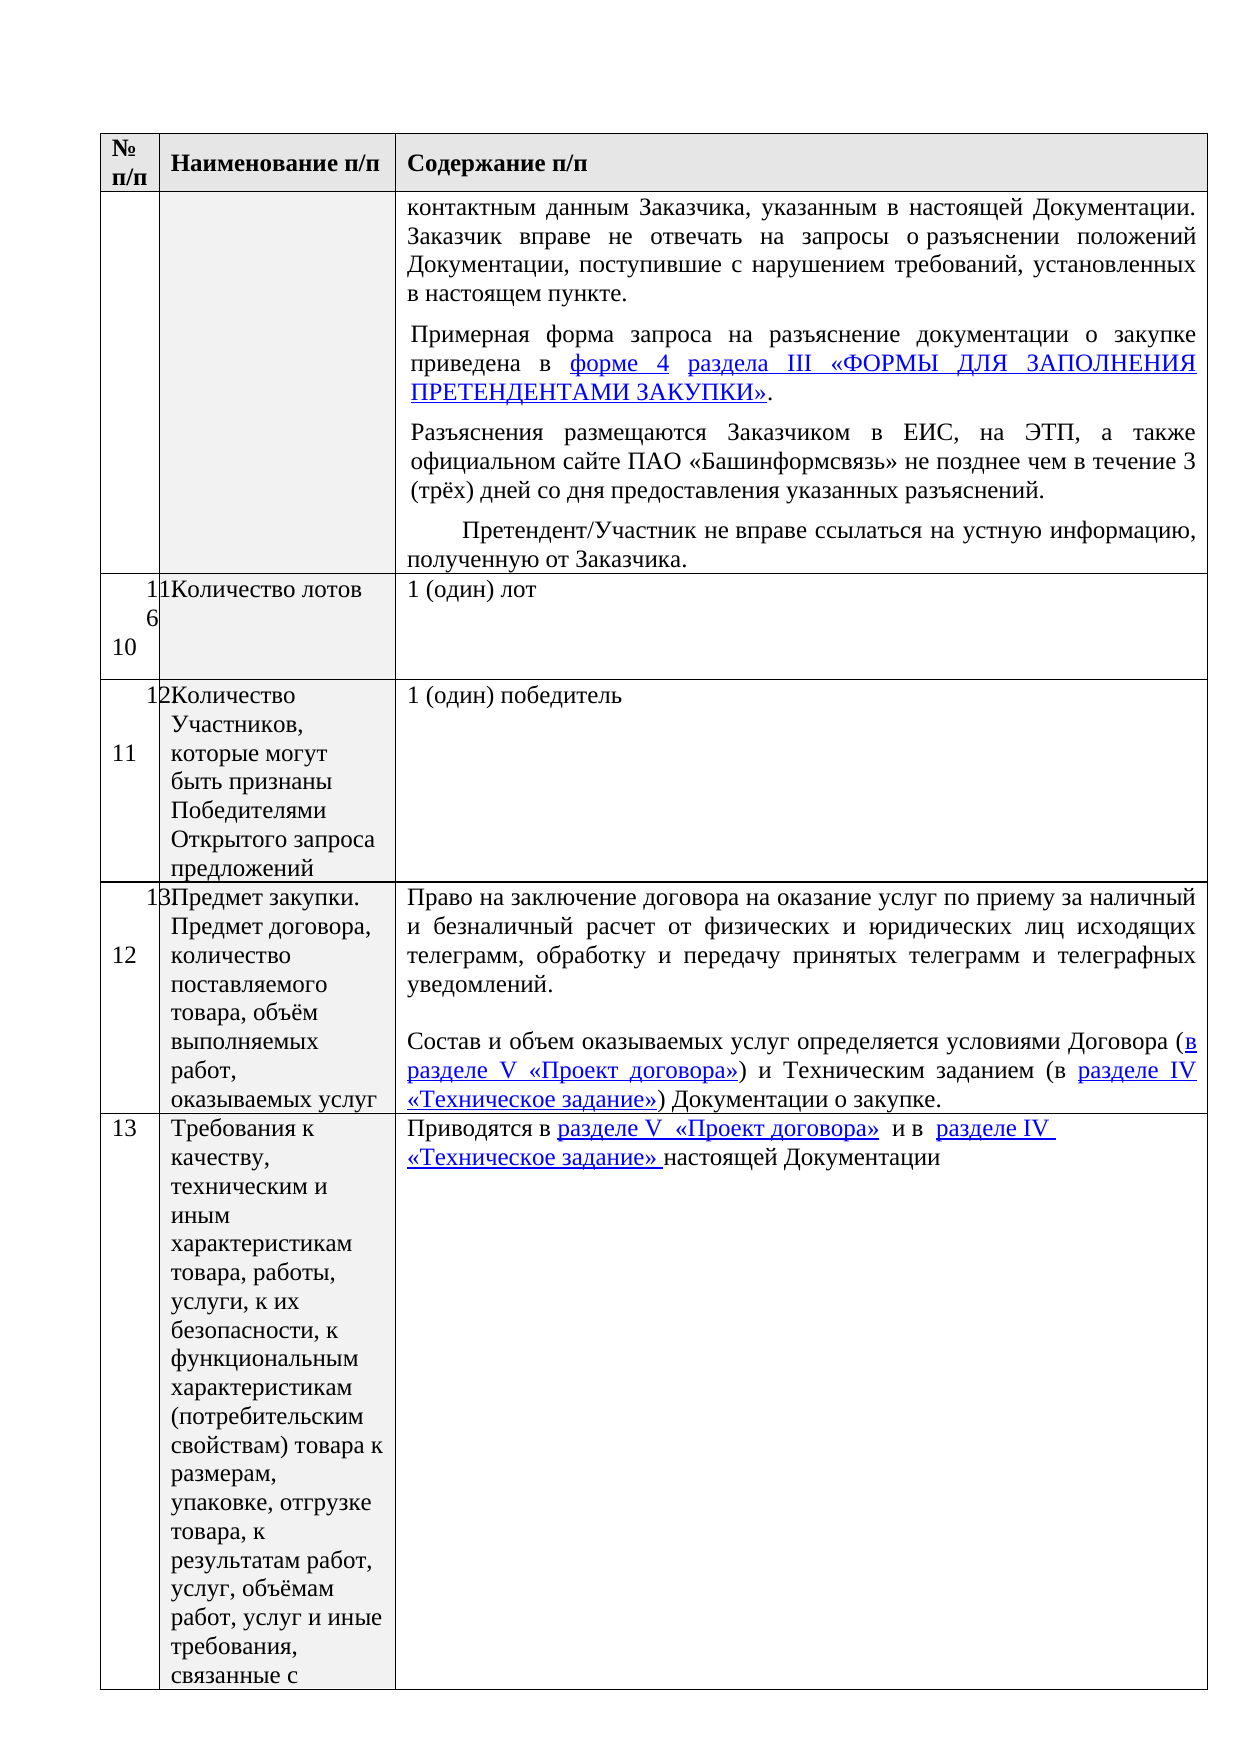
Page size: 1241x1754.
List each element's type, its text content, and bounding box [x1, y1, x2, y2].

table_cell Право на заключение договора на оказание услуг по приему за наличный и безналичный расчет от физических и юридических лиц исходящих телеграмм, обработку и передачу принятых телеграмм и телеграфных уведомлений. Состав и объем оказываемых услуг определяется условиями Договора (в разделе V «Проект договора») и Техническим заданием (в разделе IV «Техническое задание») Документации о закупке. [396, 883, 1207, 1112]
table_header Содержание п/п [396, 134, 1207, 191]
table_cell 12 [101, 883, 159, 1112]
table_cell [160, 1114, 395, 1688]
table_header № п/п [101, 134, 159, 191]
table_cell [396, 192, 1207, 573]
table_cell 6 10 [101, 574, 159, 679]
table_cell 9 [101, 192, 159, 573]
table_cell 1 (один) победитель [396, 680, 1207, 881]
table_cell 1 (один) лот [396, 574, 1207, 679]
table_cell Количество Участников, которые могут быть признаны Победителями Открытого запроса предложений [160, 680, 395, 881]
table_header Наименование п/п [160, 134, 395, 191]
table_cell Количество лотов [160, 574, 395, 679]
table_cell Предмет закупки. Предмет договора, количество поставляемого товара, объём выполняемых работ, оказываемых услуг [160, 883, 395, 1112]
table_cell 13 [101, 1114, 159, 1688]
table_cell 11 [101, 680, 159, 881]
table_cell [160, 192, 395, 573]
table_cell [396, 1114, 1207, 1688]
